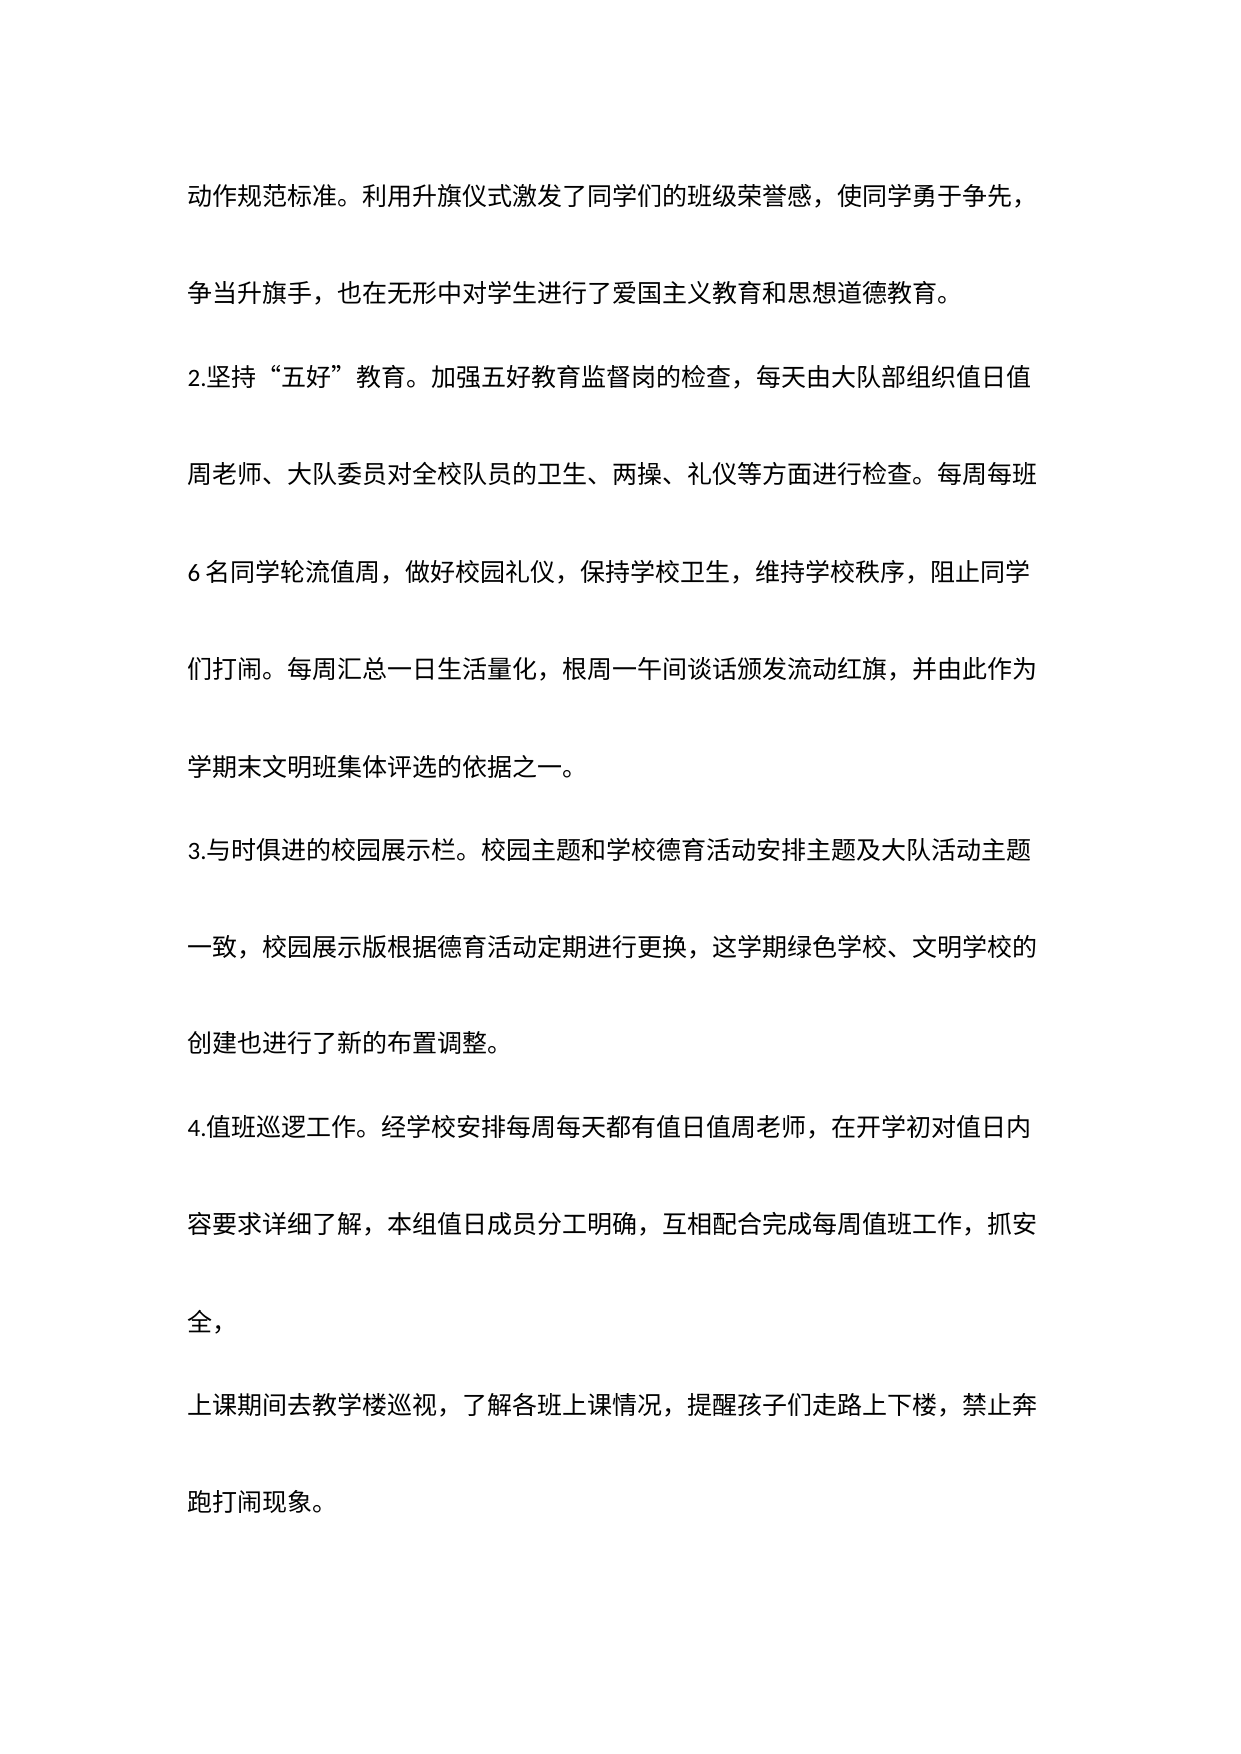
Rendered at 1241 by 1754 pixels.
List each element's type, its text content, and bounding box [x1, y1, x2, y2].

text 3.与时俱进的校园展示栏。校园主题和学校德育活动安排主题及大队活动主题一致，校园展示版根据德育活动定期进行更换，这学期绿色学校、文明学校的创建也进行了新的布置调整。 [187, 816, 1053, 1076]
text 4.值班巡逻工作。经学校安排每周每天都有值日值周老师，在开学初对值日内容要求详细了解，本组值日成员分工明确，互相配合完成每周值班工作，抓安全， [187, 1093, 1053, 1353]
text 2.坚持“五好”教育。加强五好教育监督岗的检查，每天由大队部组织值日值周老师、大队委员对全校队员的卫生、两操、礼仪等方面进行检查。每周每班6名同学轮流值周，做好校园礼仪，保持学校卫生，维持学校秩序，阻止同学们打闹。每周汇总一日生活量化，根周一午间谈话颁发流动红旗，并由此作为学期末文明班集体评选的依据之一。 [187, 343, 1053, 798]
text 上课期间去教学楼巡视，了解各班上课情况，提醒孩子们走路上下楼，禁止奔跑打闹现象。 [187, 1371, 1053, 1533]
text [187, 162, 1053, 324]
